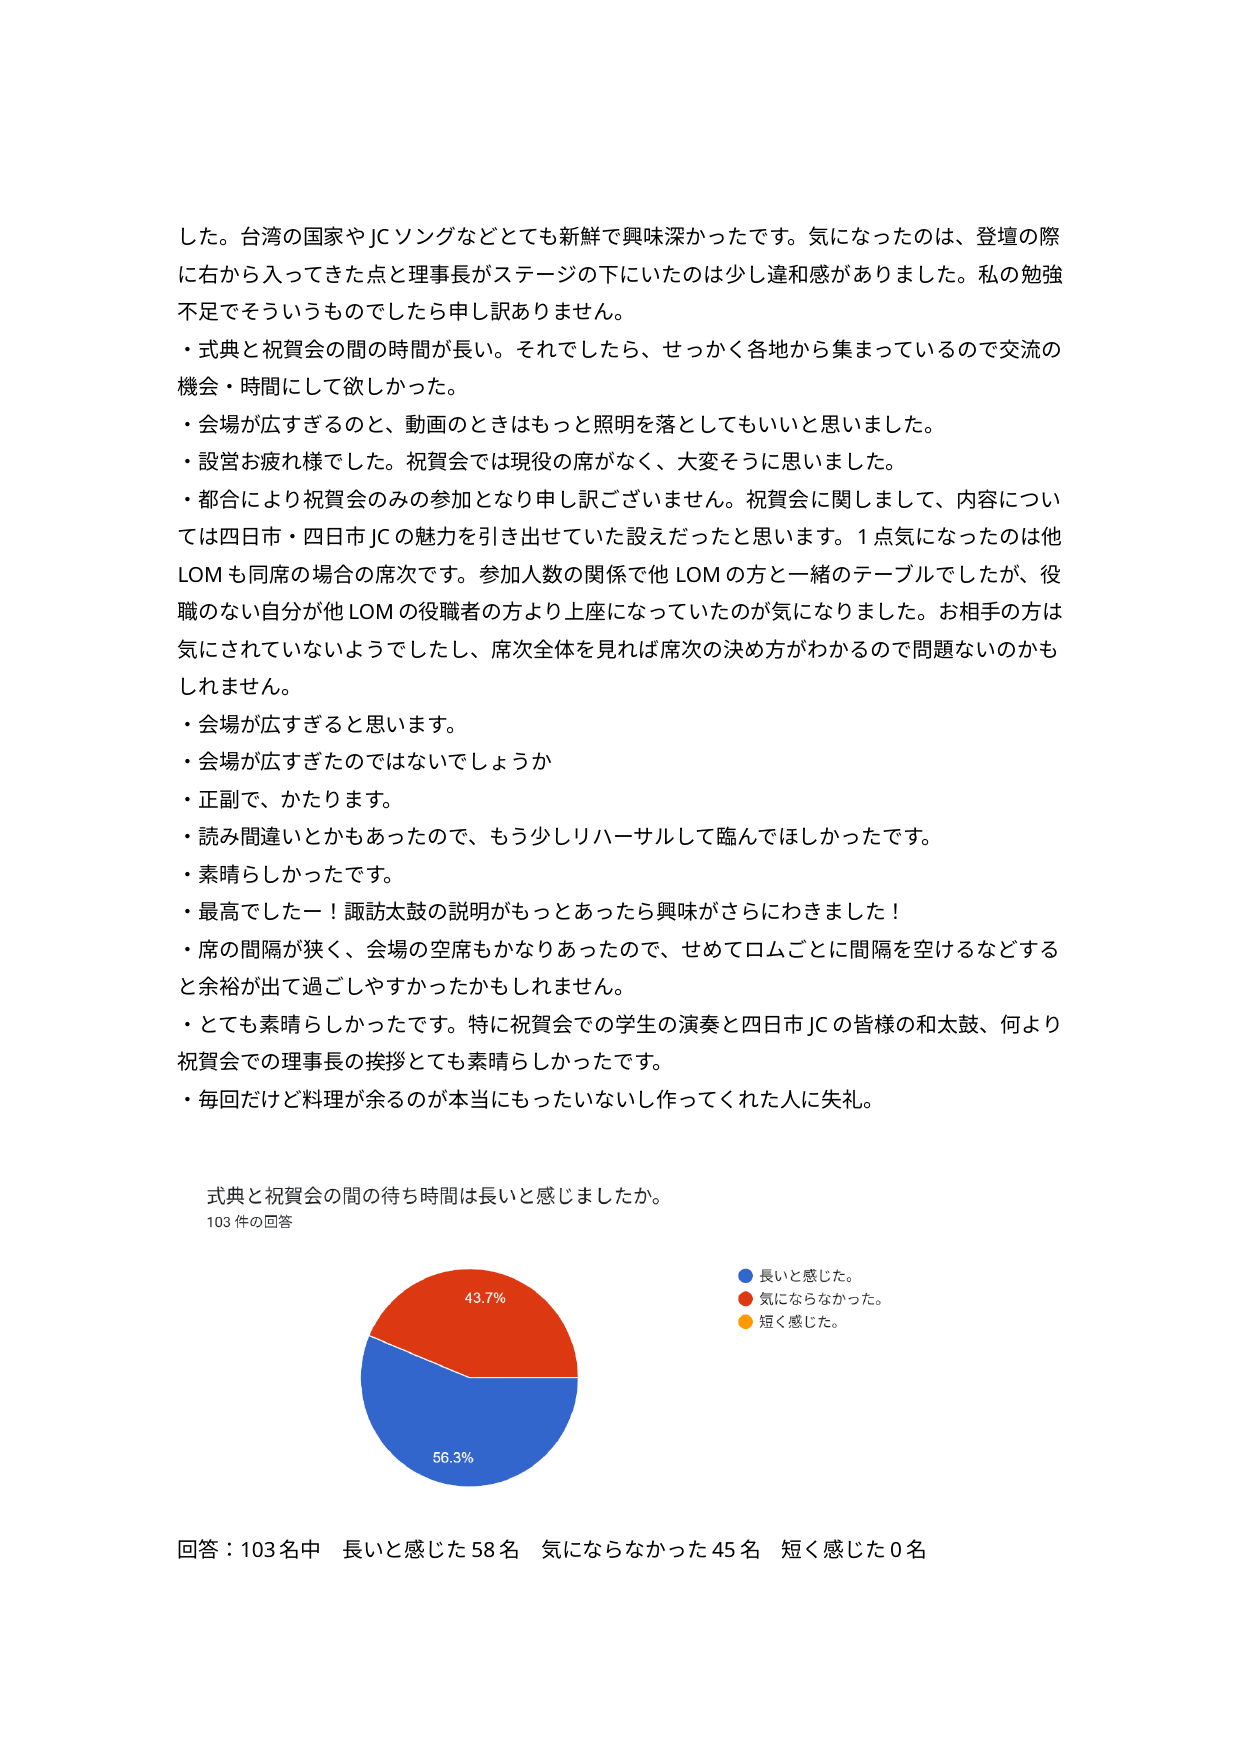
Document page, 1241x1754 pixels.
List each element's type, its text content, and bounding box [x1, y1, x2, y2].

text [177, 217, 1063, 329]
text ・素晴らしかったです。 [177, 854, 1063, 892]
text ・式典と祝賀会の間の時間が長い。それでしたら、せっかく各地から集まっているので交流の機会・時間にして欲しかった。 [177, 329, 1063, 404]
text ・読み間違いとかもあったので、もう少しリハーサルして臨んでほしかったです。 [177, 817, 1063, 854]
text ・都合により祝賀会のみの参加となり申し訳ございません。祝賀会に関しまして、内容については四日市・四日市JCの魅力を引き出せていた設えだったと思います。1点気になったのは他LOMも同席の場合の席次です。参加人数の関係で他LOMの方と一緒のテーブルでしたが、役職のない自分が他LOMの役職者の方より上座になっていたのが気になりました。お相手の方は気にされていないようでしたし、席次全体を見れば席次の決め方がわかるので問題ないのかもしれません。 [177, 479, 1063, 704]
text 回答：103名中 長いと感じた58名 気にならなかった45名 短く感じた0名 [177, 1529, 1063, 1567]
text ・会場が広すぎるのと、動画のときはもっと照明を落としてもいいと思いました。 [177, 404, 1063, 442]
text ・会場が広すぎると思います。 [177, 704, 1063, 742]
text ・正副で、かたります。 [177, 779, 1063, 817]
text ・毎回だけど料理が余るのが本当にもったいないし作ってくれた人に失礼。 [177, 1079, 1063, 1117]
text ・席の間隔が狭く、会場の空席もかなりあったので、せめてロムごとに間隔を空けるなどすると余裕が出て過ごしやすかったかもしれません。 [177, 929, 1063, 1004]
text ・とても素晴らしかったです。特に祝賀会での学生の演奏と四日市JCの皆様の和太鼓、何より祝賀会での理事長の挨拶とても素晴らしかったです。 [177, 1004, 1063, 1079]
text ・会場が広すぎたのではないでしょうか [177, 742, 1063, 779]
picture [177, 1154, 1063, 1528]
text ・設営お疲れ様でした。祝賀会では現役の席がなく、大変そうに思いました。 [177, 442, 1063, 479]
text ・最高でしたー！諏訪太鼓の説明がもっとあったら興味がさらにわきました！ [177, 892, 1063, 929]
